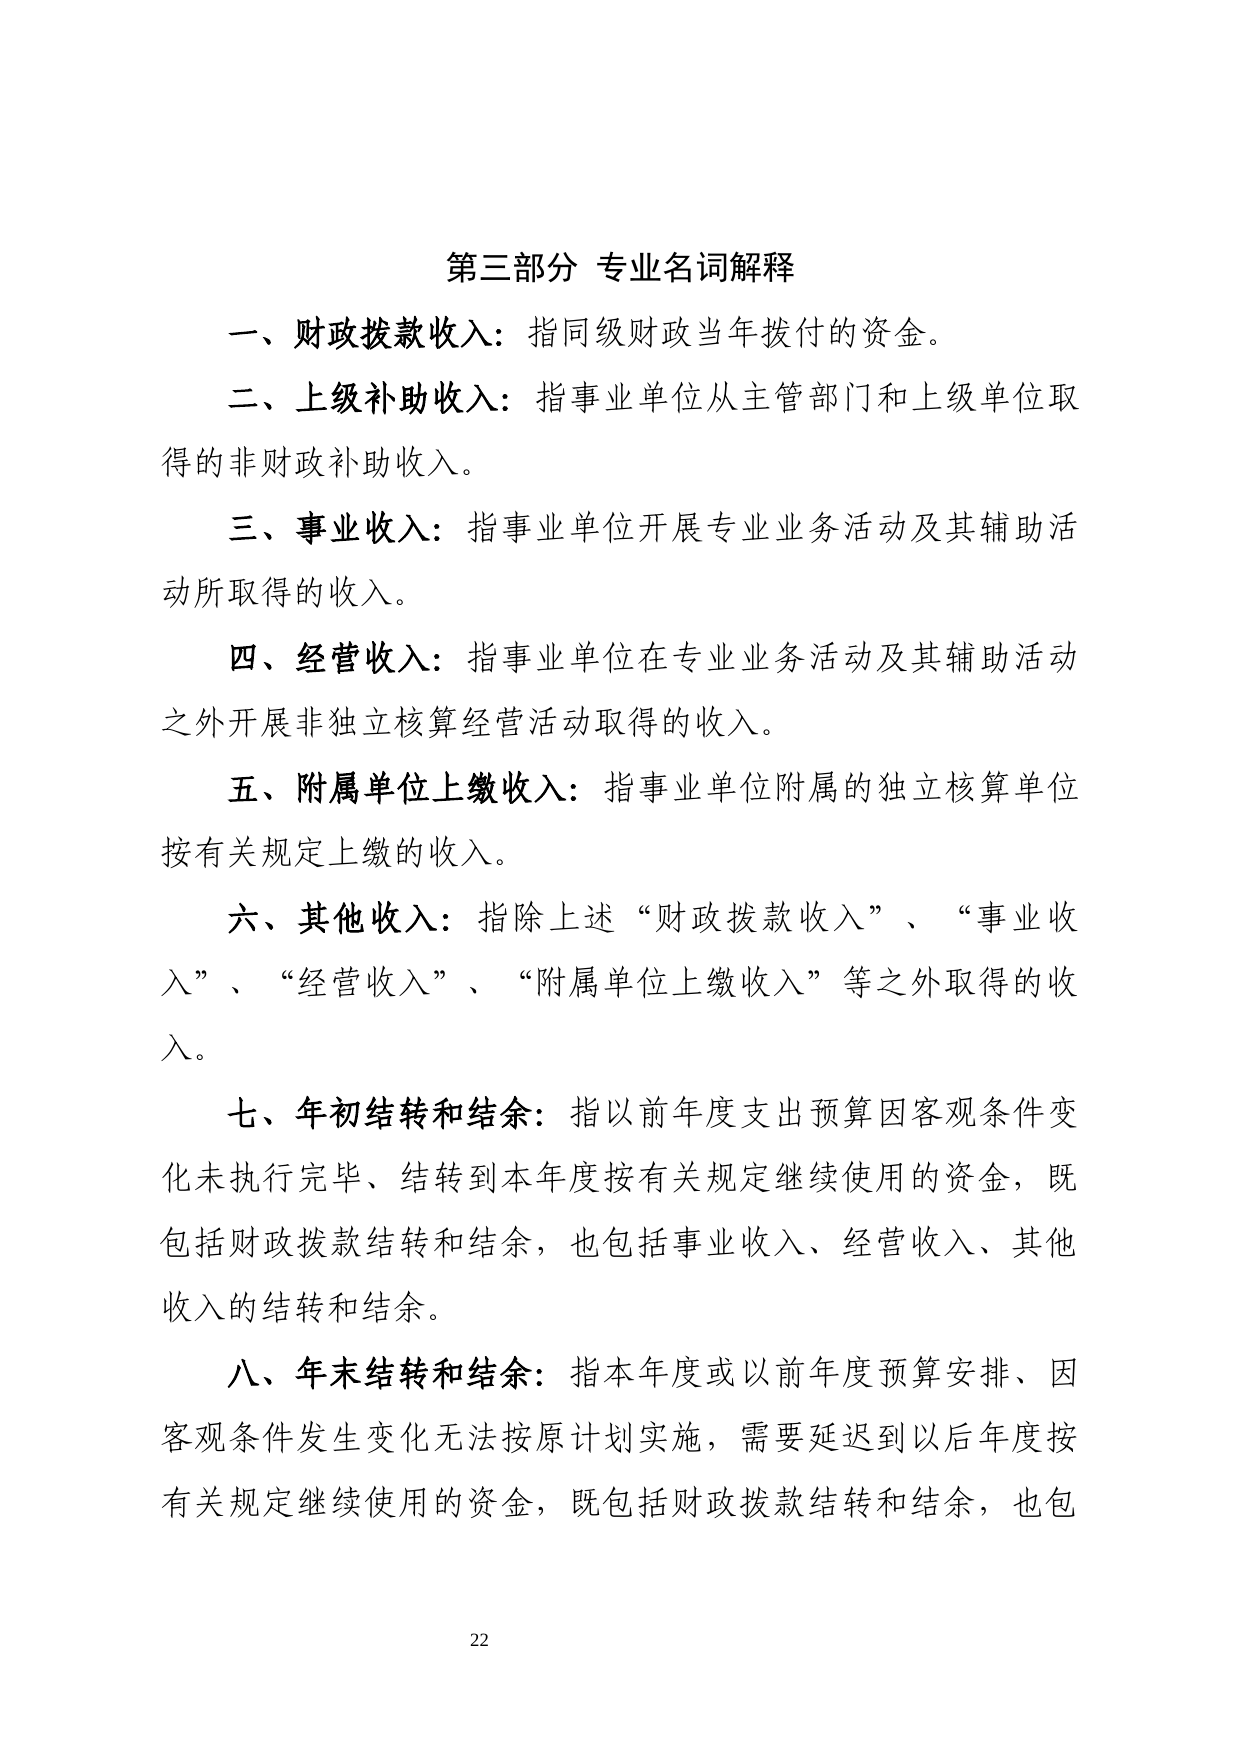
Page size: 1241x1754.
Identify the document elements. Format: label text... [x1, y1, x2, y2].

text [159, 1338, 1081, 1533]
text 一、财政拨款收入：指同级财政当年拨付的资金。 [159, 298, 1081, 363]
text 二、上级补助收入：指事业单位从主管部门和上级单位取得的非财政补助收入。 [159, 363, 1081, 493]
text 第三部分 专业名词解释 [159, 233, 1081, 298]
text 三、事业收入：指事业单位开展专业业务活动及其辅助活动所取得的收入。 [159, 493, 1081, 623]
text 五、附属单位上缴收入：指事业单位附属的独立核算单位按有关规定上缴的收入。 [159, 753, 1081, 883]
text 四、经营收入：指事业单位在专业业务活动及其辅助活动之外开展非独立核算经营活动取得的收入。 [159, 623, 1081, 753]
text 七、年初结转和结余：指以前年度支出预算因客观条件变化未执行完毕、结转到本年度按有关规定继续使用的资金，既包括财政拨款结转和结余，也包括事业收入、经营收入、其他收入的结转和结余。 [159, 1078, 1081, 1338]
text 六、其他收入：指除上述“财政拨款收入”、“事业收入”、“经营收入”、“附属单位上缴收入”等之外取得的收入。 [159, 883, 1081, 1078]
